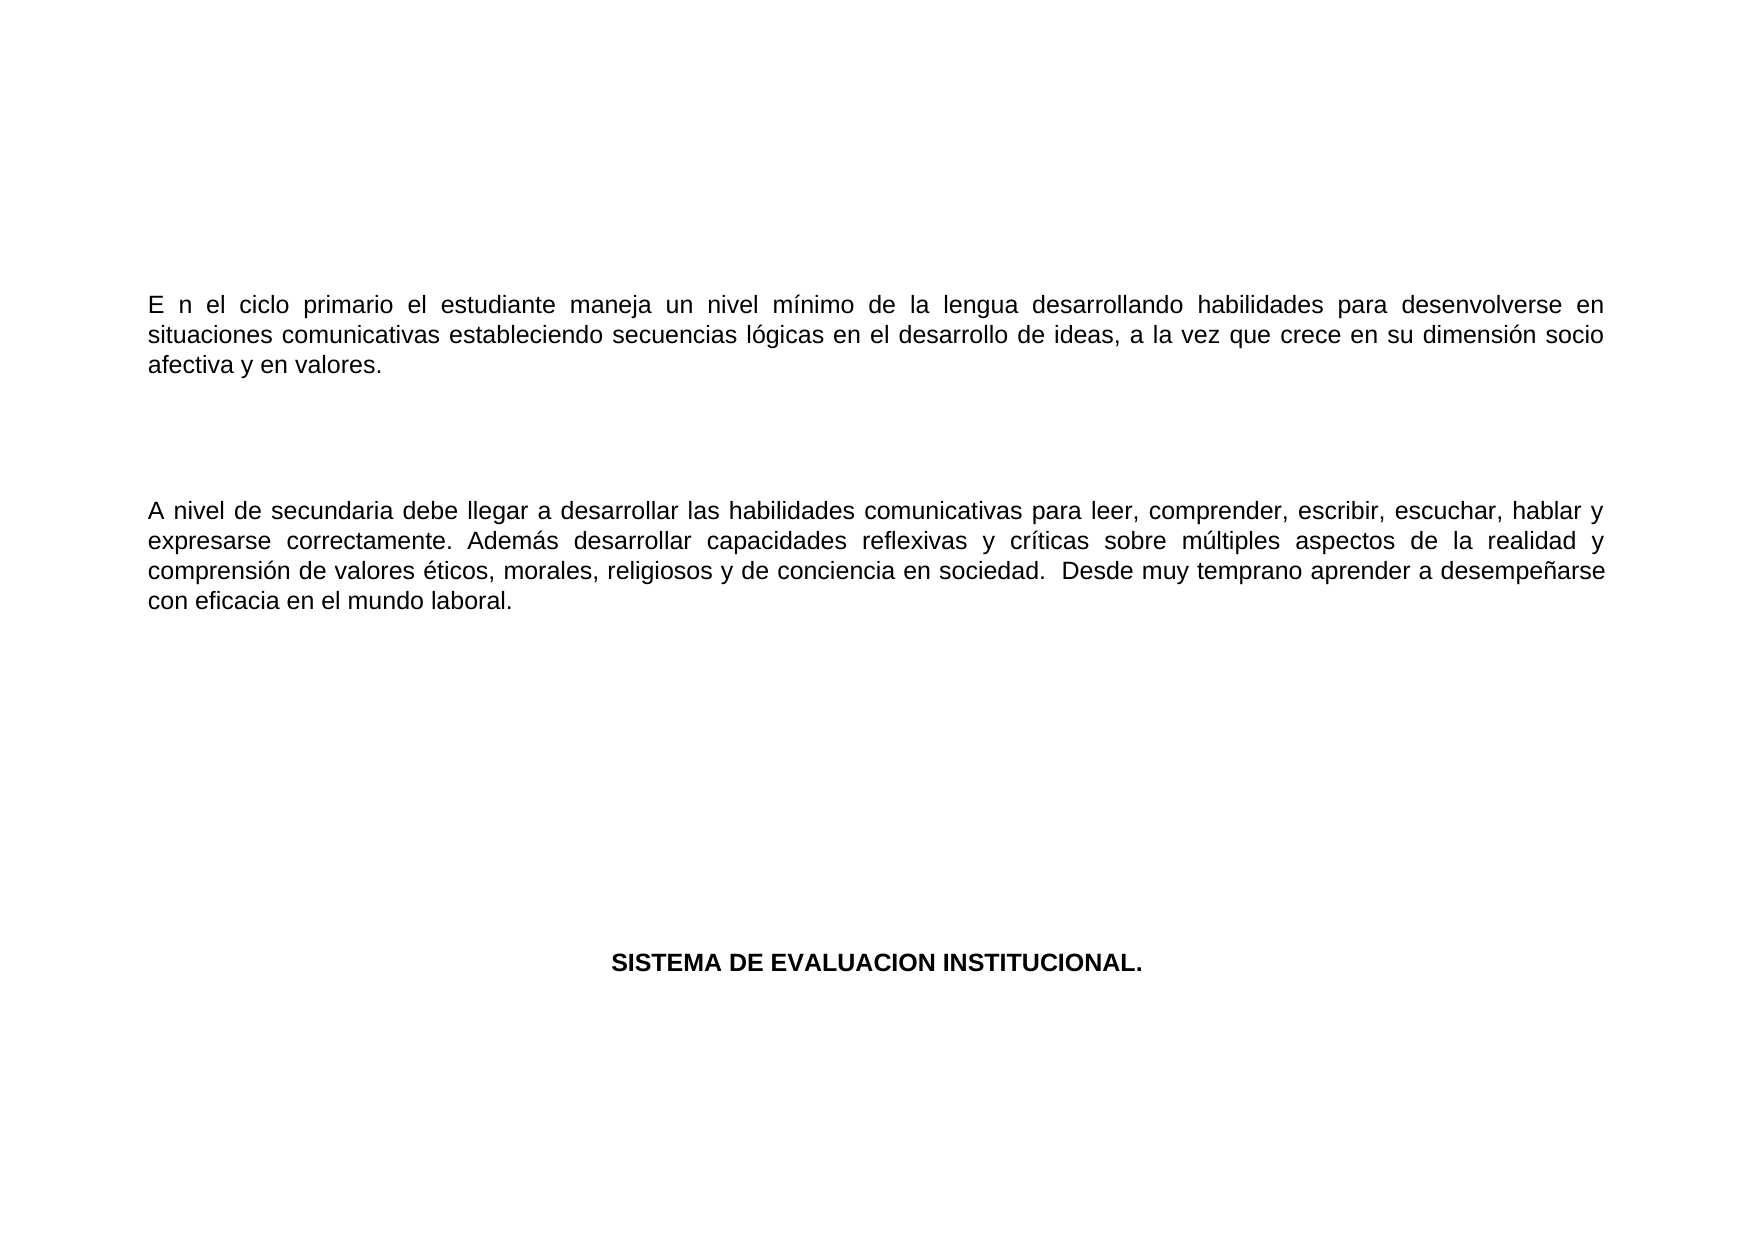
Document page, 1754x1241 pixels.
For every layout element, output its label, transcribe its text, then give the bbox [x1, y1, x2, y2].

text E n el ciclo primario el estudiante maneja un nivel mínimo de la lengua desarrollando habilidades para desenvolverse en situaciones comunicativas estableciendo secuencias lógicas en el desarrollo de ideas, a la vez que crece en su dimensión socio afectiva y en valores. [148, 289, 1606, 379]
text SISTEMA DE EVALUACION INSTITUCIONAL. [148, 948, 1606, 976]
text A nivel de secundaria debe llegar a desarrollar las habilidades comunicativas para leer, comprender, escribir, escuchar, hablar y expresarse correctamente. Además desarrollar capacidades reflexivas y críticas sobre múltiples aspectos de la realidad y comprensión de valores éticos, morales, religiosos y de conciencia en sociedad. Desde muy temprano aprender a desempeñarse con eficacia en el mundo laboral. [148, 495, 1606, 615]
